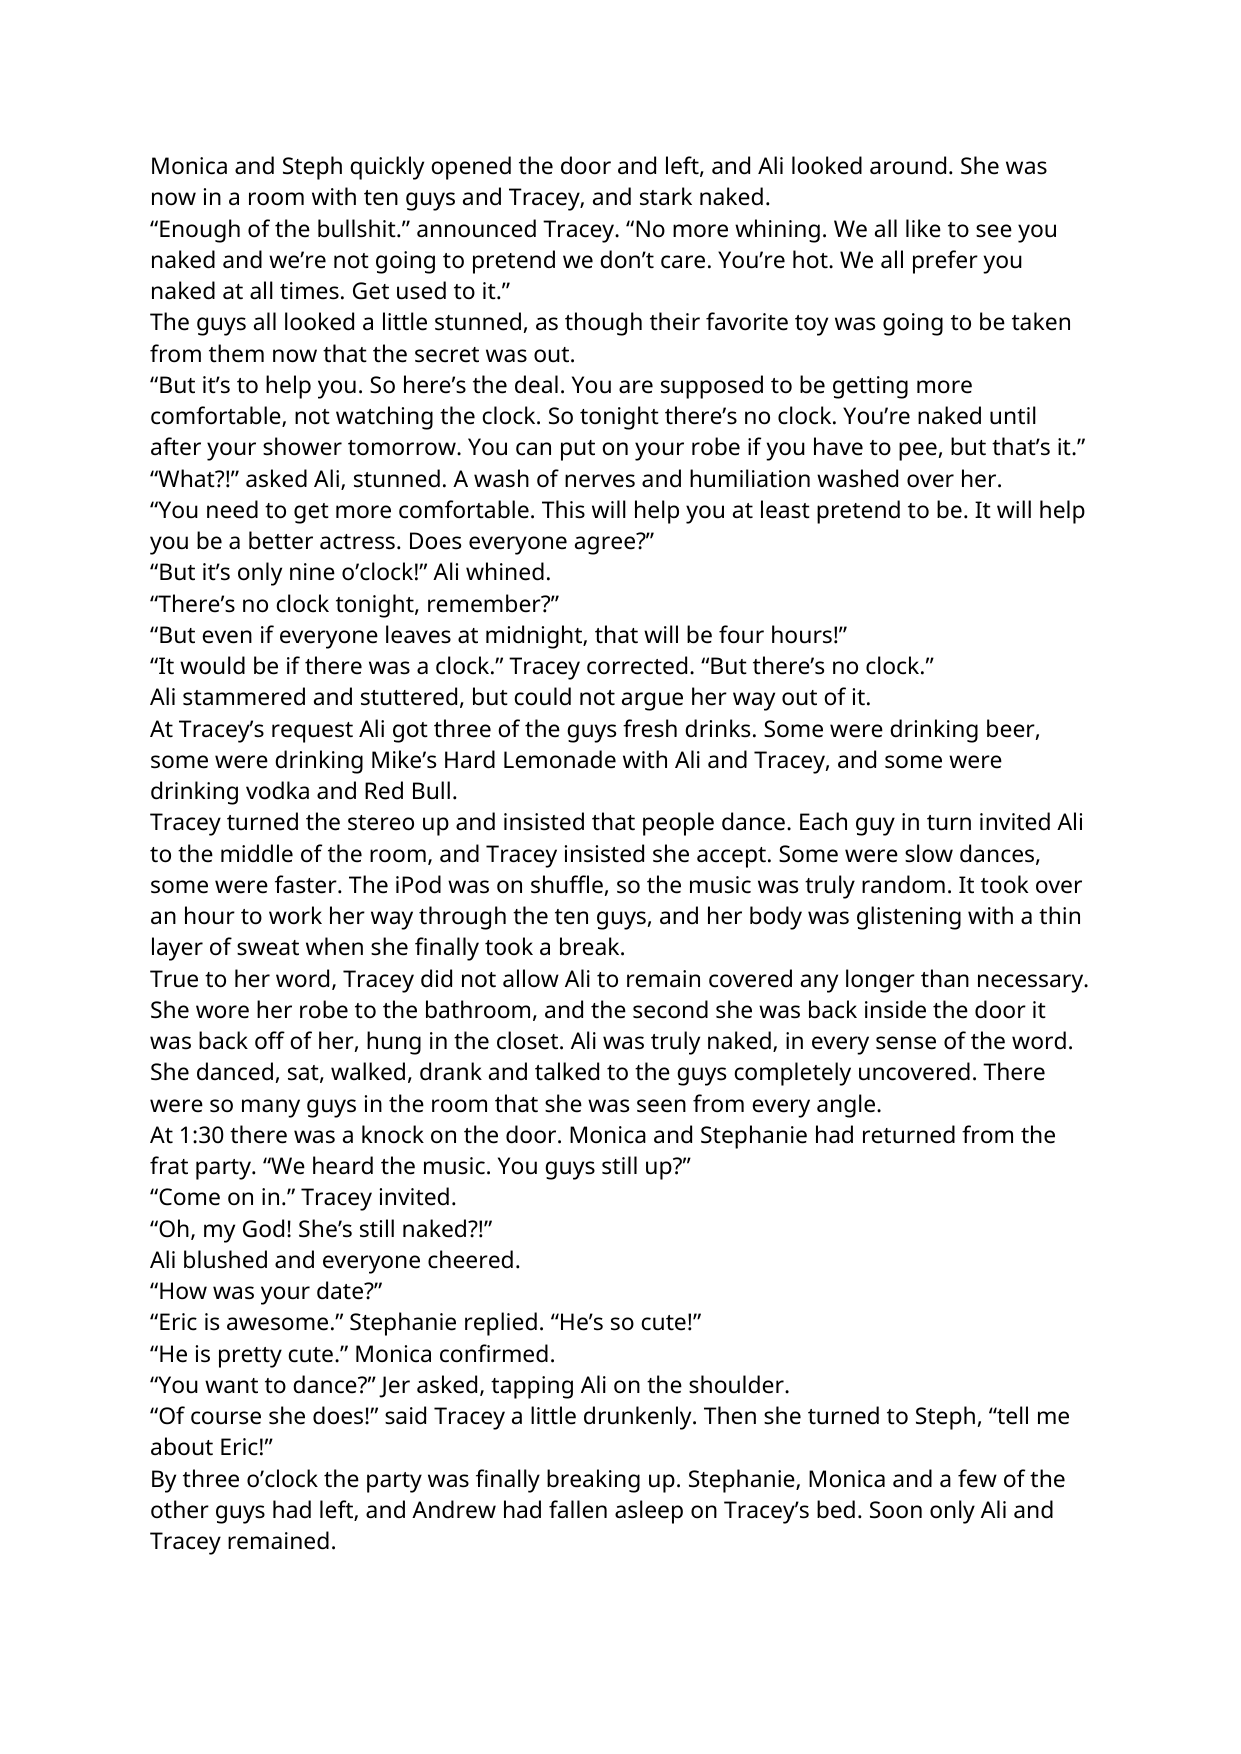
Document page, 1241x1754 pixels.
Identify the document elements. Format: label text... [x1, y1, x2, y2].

text “Enough of the bullshit.” announced Tracey. “No more whining. We all like to see you naked and we’re not going to pretend we don’t care. You’re hot. We all prefer you naked at all times. Get used to it.” [150, 212, 1090, 306]
text “You want to dance?” Jer asked, tapping Ali on the shoulder. [150, 1369, 1090, 1400]
text Monica and Steph quickly opened the door and left, and Ali looked around. She was now in a room with ten guys and Tracey, and stark naked. [150, 150, 1090, 212]
text “How was your date?” [150, 1275, 1090, 1306]
text “It would be if there was a clock.” Tracey corrected. “But there’s no clock.” [150, 650, 1090, 681]
text “He is pretty cute.” Monica confirmed. [150, 1337, 1090, 1369]
text “You need to get more comfortable. This will help you at least pretend to be. It will help you be a better actress. Does everyone agree?” [150, 494, 1090, 556]
text “Come on in.” Tracey invited. [150, 1181, 1090, 1212]
text “Of course she does!” said Tracey a little drunkenly. Then she turned to Steph, “tell me about Eric!” [150, 1400, 1090, 1462]
text Ali stammered and stuttered, but could not argue her way out of it. [150, 681, 1090, 712]
text “Eric is awesome.” Stephanie replied. “He’s so cute!” [150, 1306, 1090, 1337]
text By three o’clock the party was finally breaking up. Stephanie, Monica and a few of the other guys had left, and Andrew had fallen asleep on Tracey’s bed. Soon only Ali and Tracey remained. [150, 1462, 1090, 1556]
text At 1:30 there was a knock on the door. Monica and Stephanie had returned from the frat party. “We heard the music. You guys still up?” [150, 1119, 1090, 1181]
text “But even if everyone leaves at midnight, that will be four hours!” [150, 619, 1090, 650]
text “Oh, my God! She’s still naked?!” [150, 1212, 1090, 1244]
text The guys all looked a little stunned, as though their favorite toy was going to be taken from them now that the secret was out. [150, 306, 1090, 369]
text At Tracey’s request Ali got three of the guys fresh drinks. Some were drinking beer, some were drinking Mike’s Hard Lemonade with Ali and Tracey, and some were drinking vodka and Red Bull. [150, 712, 1090, 806]
text True to her word, Tracey did not allow Ali to remain covered any longer than necessary. She wore her robe to the bathroom, and the second she was back inside the door it was back off of her, hung in the closet. Ali was truly naked, in every sense of the word. She danced, sat, walked, drank and talked to the guys completely uncovered. There were so many guys in the room that she was seen from every angle. [150, 962, 1090, 1119]
text “But it’s only nine o’clock!” Ali whined. [150, 556, 1090, 587]
text “But it’s to help you. So here’s the deal. You are supposed to be getting more comfortable, not watching the clock. So tonight there’s no clock. You’re naked until after your shower tomorrow. You can put on your robe if you have to pee, but that’s it.” [150, 369, 1090, 462]
text Tracey turned the stereo up and insisted that people dance. Each guy in turn invited Ali to the middle of the room, and Tracey insisted she accept. Some were slow dances, some were faster. The iPod was on shuffle, so the music was truly random. It took over an hour to work her way through the ten guys, and her body was glistening with a thin layer of sweat when she finally took a break. [150, 806, 1090, 962]
text “What?!” asked Ali, stunned. A wash of nerves and humiliation washed over her. [150, 462, 1090, 494]
text “There’s no clock tonight, remember?” [150, 587, 1090, 619]
text Ali blushed and everyone cheered. [150, 1244, 1090, 1275]
